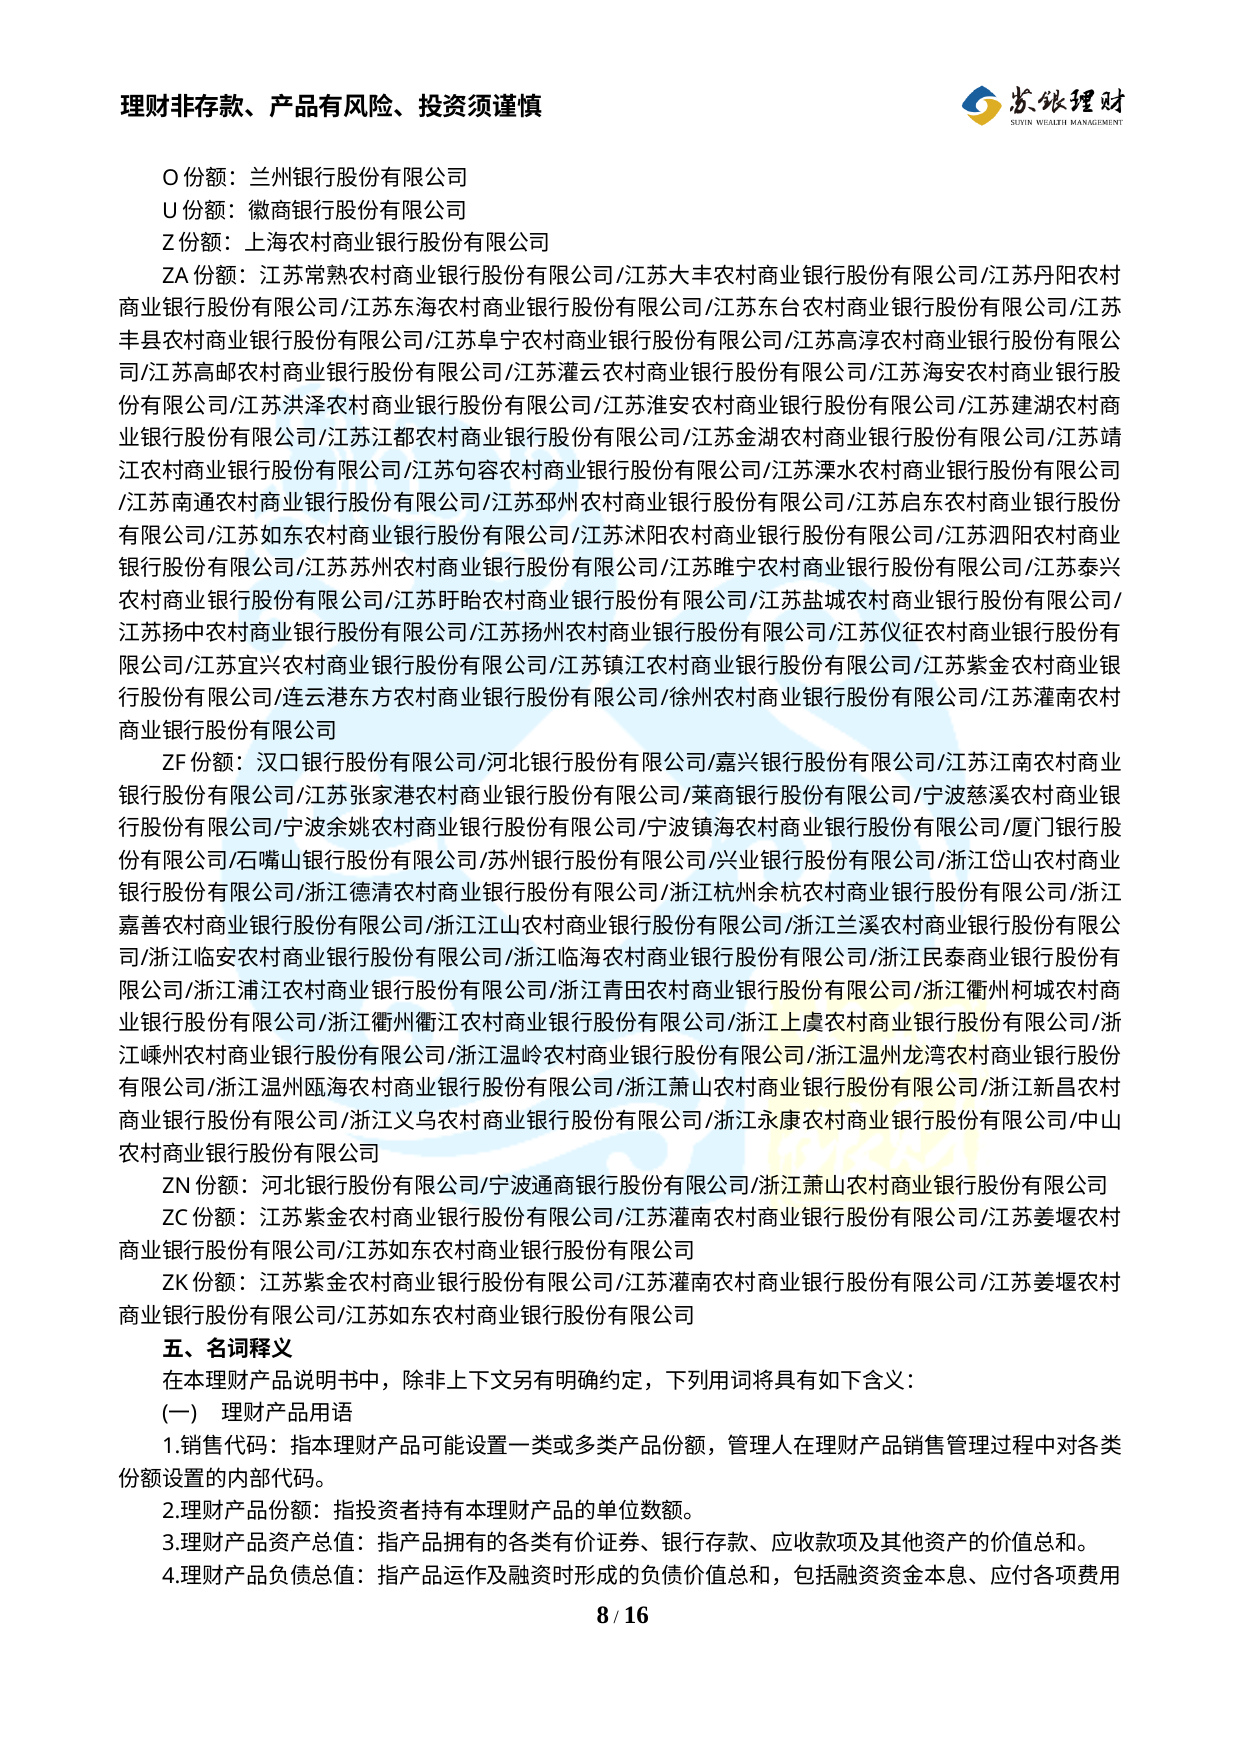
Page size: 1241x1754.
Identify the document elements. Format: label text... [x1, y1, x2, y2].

list 理财产品份额：指投资者持有本理财产品的单位数额。 [118, 1493, 1122, 1525]
text ZC份额：江苏紫金农村商业银行股份有限公司/江苏灌南农村商业银行股份有限公司/江苏姜堰农村商业银行股份有限公司/江苏如东农村商业银行股份有限公司 [118, 1200, 1122, 1265]
text U份额：徽商银行股份有限公司 [118, 193, 1122, 225]
text 在本理财产品说明书中，除非上下文另有明确约定，下列用词将具有如下含义： [118, 1363, 1122, 1395]
text ZK份额：江苏紫金农村商业银行股份有限公司/江苏灌南农村商业银行股份有限公司/江苏姜堰农村商业银行股份有限公司/江苏如东农村商业银行股份有限公司 [118, 1265, 1122, 1330]
picture [937, 68, 1155, 138]
text Z份额：上海农村商业银行股份有限公司 [118, 225, 1122, 258]
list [118, 1558, 1122, 1590]
list 名词释义 [118, 1330, 1122, 1363]
list 销售代码：指本理财产品可能设置一类或多类产品份额，管理人在理财产品销售管理过程中对各类份额设置的内部代码。 [118, 1428, 1122, 1493]
list 理财产品资产总值：指产品拥有的各类有价证券、银行存款、应收款项及其他资产的价值总和。 [118, 1525, 1122, 1558]
text ZN份额：河北银行股份有限公司/宁波通商银行股份有限公司/浙江萧山农村商业银行股份有限公司 [162, 1168, 1122, 1200]
list 理财产品用语 [118, 1395, 1122, 1428]
text O份额：兰州银行股份有限公司 [118, 160, 1122, 193]
text ZF份额：汉口银行股份有限公司/河北银行股份有限公司/嘉兴银行股份有限公司/江苏江南农村商业银行股份有限公司/江苏张家港农村商业银行股份有限公司/莱商银行股份有限公司/宁波慈溪农村商业银行股份有限公司/宁波余姚农村商业银行股份有限公司/宁波镇海农村商业银行股份有限公司/厦门银行股份有限公司/石嘴山银行股份有限公司/苏州银行股份有限公司/兴业银行股份有限公司/浙江岱山农村商业银行股份有限公司/浙江德清农村商业银行股份有限公司/浙江杭州余杭农村商业银行股份有限公司/浙江嘉善农村商业银行股份有限公司/浙江江山农村商业银行股份有限公司/浙江兰溪农村商业银行股份有限公司/浙江临安农村商业银行股份有限公司/浙江临海农村商业银行股份有限公司/浙江民泰商业银行股份有限公司/浙江浦江农村商业银行股份有限公司/浙江青田农村商业银行股份有限公司/浙江衢州柯城农村商业银行股份有限公司/浙江衢州衢江农村商业银行股份有限公司/浙江上虞农村商业银行股份有限公司/浙江嵊州农村商业银行股份有限公司/浙江温岭农村商业银行股份有限公司/浙江温州龙湾农村商业银行股份有限公司/浙江温州瓯海农村商业银行股份有限公司/浙江萧山农村商业银行股份有限公司/浙江新昌农村商业银行股份有限公司/浙江义乌农村商业银行股份有限公司/浙江永康农村商业银行股份有限公司/中山农村商业银行股份有限公司 [118, 745, 1122, 1168]
text ZA份额：江苏常熟农村商业银行股份有限公司/江苏大丰农村商业银行股份有限公司/江苏丹阳农村商业银行股份有限公司/江苏东海农村商业银行股份有限公司/江苏东台农村商业银行股份有限公司/江苏丰县农村商业银行股份有限公司/江苏阜宁农村商业银行股份有限公司/江苏高淳农村商业银行股份有限公司/江苏高邮农村商业银行股份有限公司/江苏灌云农村商业银行股份有限公司/江苏海安农村商业银行股份有限公司/江苏洪泽农村商业银行股份有限公司/江苏淮安农村商业银行股份有限公司/江苏建湖农村商业银行股份有限公司/江苏江都农村商业银行股份有限公司/江苏金湖农村商业银行股份有限公司/江苏靖江农村商业银行股份有限公司/江苏句容农村商业银行股份有限公司/江苏溧水农村商业银行股份有限公司/江苏南通农村商业银行股份有限公司/江苏邳州农村商业银行股份有限公司/江苏启东农村商业银行股份有限公司/江苏如东农村商业银行股份有限公司/江苏沭阳农村商业银行股份有限公司/江苏泗阳农村商业银行股份有限公司/江苏苏州农村商业银行股份有限公司/江苏睢宁农村商业银行股份有限公司/江苏泰兴农村商业银行股份有限公司/江苏盱眙农村商业银行股份有限公司/江苏盐城农村商业银行股份有限公司/江苏扬中农村商业银行股份有限公司/江苏扬州农村商业银行股份有限公司/江苏仪征农村商业银行股份有限公司/江苏宜兴农村商业银行股份有限公司/江苏镇江农村商业银行股份有限公司/江苏紫金农村商业银行股份有限公司/连云港东方农村商业银行股份有限公司/徐州农村商业银行股份有限公司/江苏灌南农村商业银行股份有限公司 [118, 258, 1122, 745]
